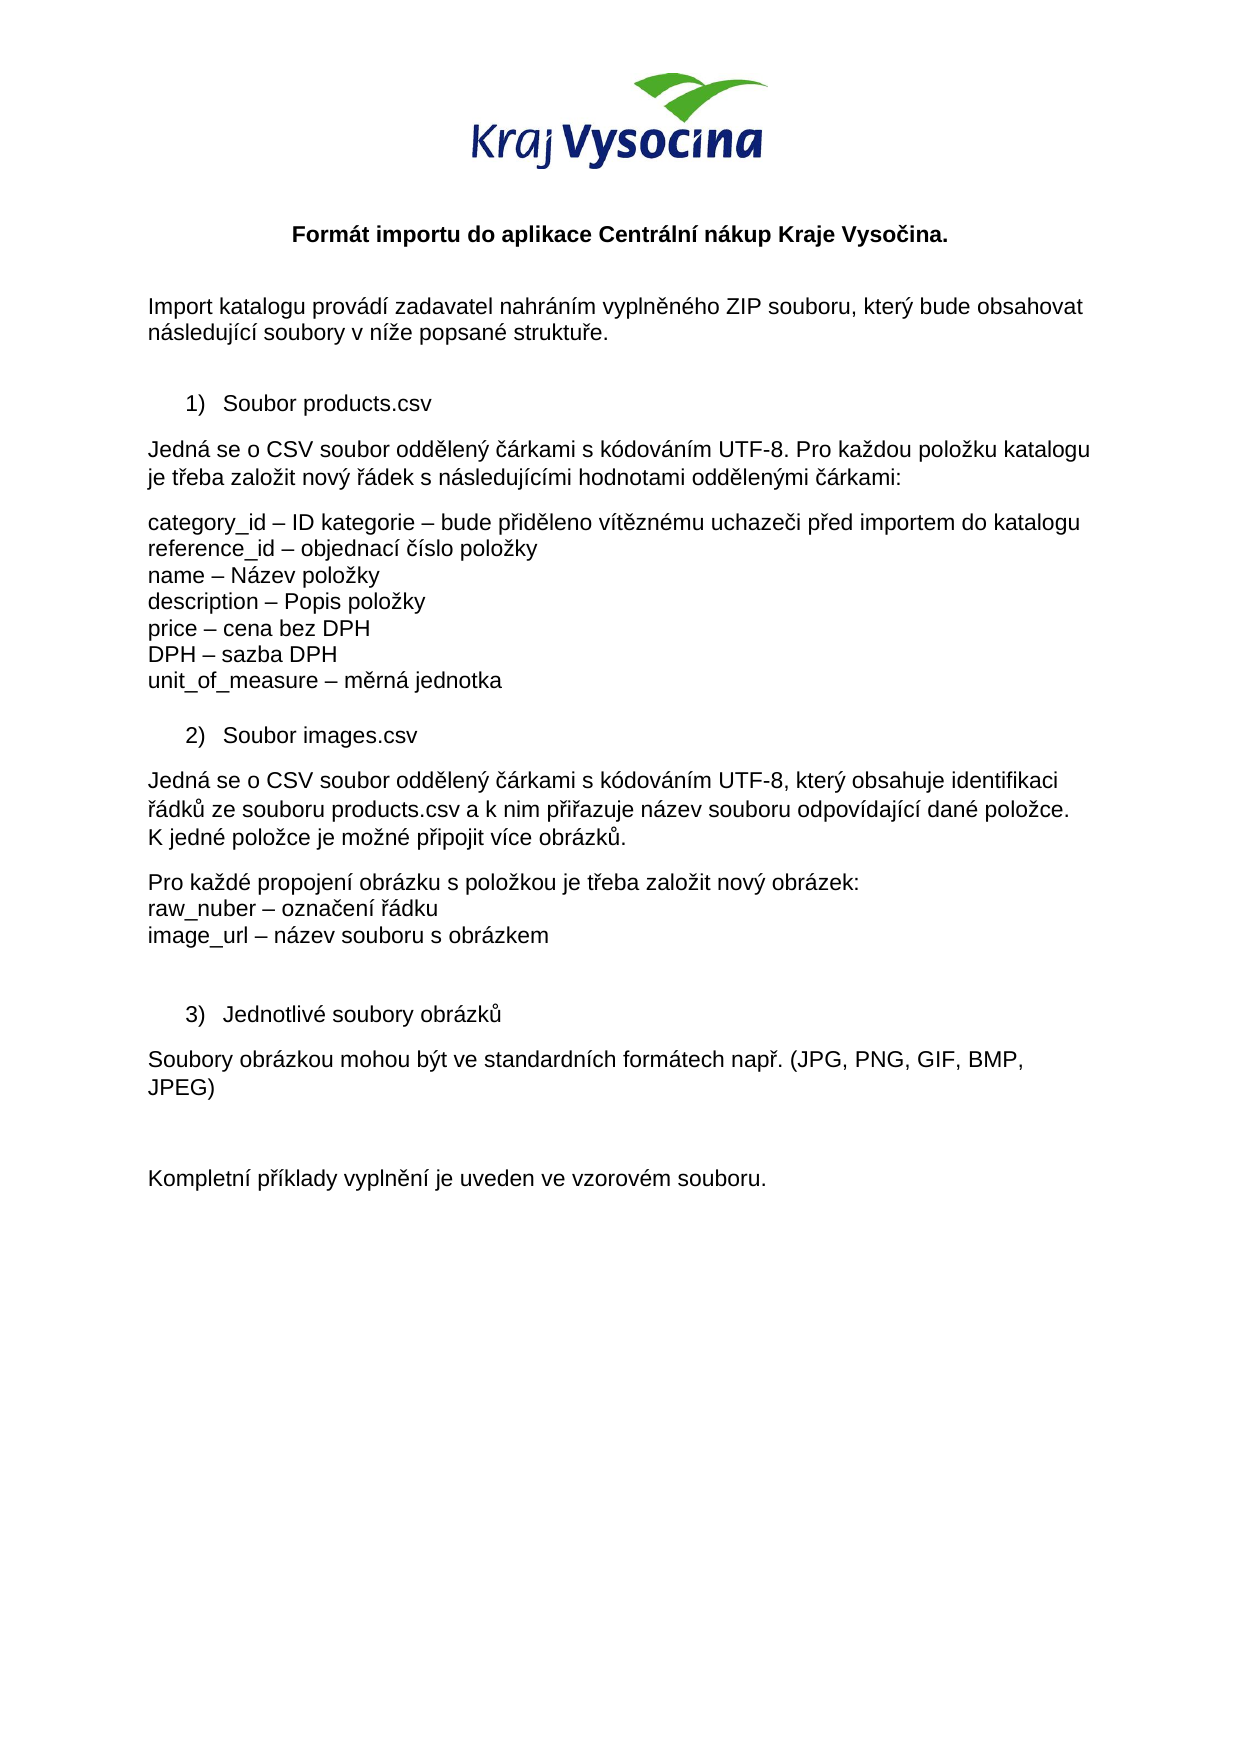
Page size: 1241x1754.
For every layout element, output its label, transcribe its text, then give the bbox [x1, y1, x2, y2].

text name – Název položky [148, 562, 1093, 588]
text Jedná se o CSV soubor oddělený čárkami s kódováním UTF-8, který obsahuje identifikaci řádků ze souboru products.csv a k nim přiřazuje název souboru odpovídající dané položce. K jedné položce je možné připojit více obrázků. [148, 767, 1093, 850]
text unit_of_measure – měrná jednotka [148, 667, 1093, 693]
text reference_id – objednací číslo položky [148, 535, 1093, 562]
text price – cena bez DPH [148, 614, 1093, 641]
text Pro každé propojení obrázku s položkou je třeba založit nový obrázek: [148, 869, 1093, 895]
text Kompletní příklady vyplnění je uveden ve vzorovém souboru. [148, 1164, 1093, 1191]
text description – Popis položky [148, 588, 1093, 614]
text Jedná se o CSV soubor oddělený čárkami s kódováním UTF-8. Pro každou položku katalogu je třeba založit nový řádek s následujícími hodnotami oddělenými čárkami: [148, 436, 1093, 490]
list Soubor images.csv [185, 722, 1093, 748]
text DPH – sazba DPH [148, 641, 1093, 667]
text Soubory obrázkou mohou být ve standardních formátech např. (JPG, PNG, GIF, BMP, JPEG) [148, 1046, 1093, 1101]
text Formát importu do aplikace Centrální nákup Kraje Vysočina. [148, 221, 1093, 247]
text Import katalogu provádí zadavatel nahráním vyplněného ZIP souboru, který bude obsahovat následující soubory v níže popsané struktuře. [148, 293, 1093, 345]
text raw_nuber – označení řádku [148, 895, 1093, 922]
text image_url – název souboru s obrázkem [148, 922, 1093, 948]
text category_id – ID kategorie – bude přiděleno vítěznému uchazeči před importem do katalogu [148, 509, 1093, 535]
list Soubor products.csv [185, 390, 1093, 417]
list Jednotlivé soubory obrázků [185, 1001, 1093, 1027]
picture [472, 73, 768, 169]
